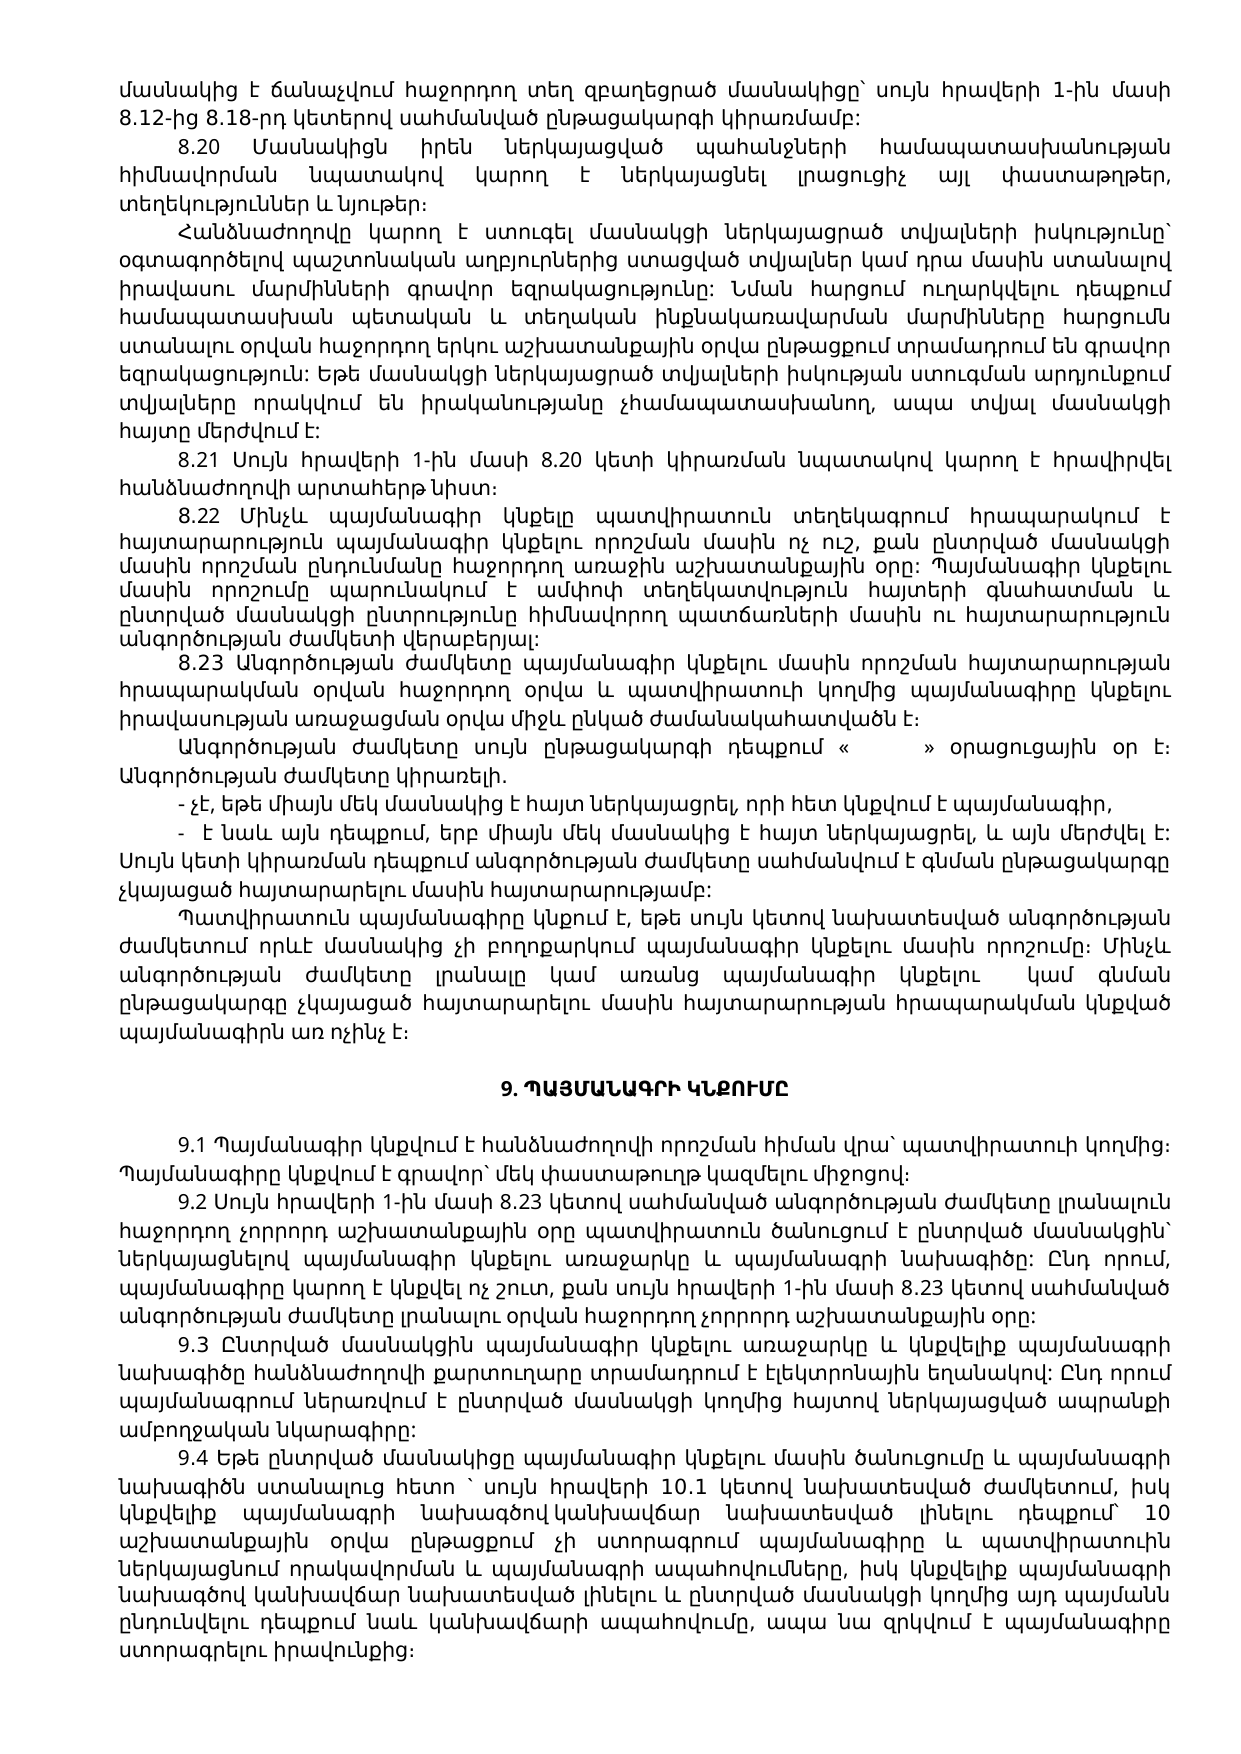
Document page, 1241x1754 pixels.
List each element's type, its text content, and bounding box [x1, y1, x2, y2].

text 8.22 Մինչև պայմանագիր կնքելը պատվիրատուն տեղեկագրում հրապարակում է հայտարարություն պայմանագիր կնքելու որոշման մասին ոչ ուշ, քան ընտրված մասնակցի մասին որոշման ընդունմանը հաջորդող առաջին աշխատանքային օրը: Պայմանագիր կնքելու մասին որոշումը պարունակում է ամփոփ տեղեկատվություն հայտերի գնահատման և ընտրված մասնակցի ընտրությունը հիմնավորող պատճառների մասին ու հայտարարություն անգործության ժամկետի վերաբերյալ: [118, 502, 1171, 651]
text 9. ՊԱՅՄԱՆԱԳՐԻ ԿՆՔՈՒՄԸ [118, 1074, 1171, 1102]
text Պատվիրատուն պայմանագիրը կնքում է, եթե սույն կետով նախատեսված անգործության ժամկետում որևէ մասնակից չի բողոքարկում պայմանագիր կնքելու մասին որոշումը։ Մինչև անգործության ժամկետը լրանալը կամ առանց պայմանագիր կնքելու կամ գնման ընթացակարգը չկայացած հայտարարելու մասին հայտարարության հրապարակման կնքված պայմանագիրն առ ոչինչ է։ [118, 903, 1171, 1045]
text 8.20 Մասնակիցն իրեն ներկայացված պահանջների համապատասխանության հիմնավորման նպատակով կարող է ներկայացնել լրացուցիչ այլ փաստաթղթեր, տեղեկություններ և նյութեր։ [118, 132, 1171, 217]
text 9.1 Պայմանագիր կնքվում է հանձնաժողովի որոշման հիման վրա` պատվիրատուի կողմից։ Պայմանագիրը կնքվում է գրավոր` մեկ փաստաթուղթ կազմելու միջոցով։ [118, 1131, 1171, 1187]
text 9.2 Սույն հրավերի 1-ին մասի 8.23 կետով սահմանված անգործության ժամկետը լրանալուն հաջորդող չորրորդ աշխատանքային օրը պատվիրատուն ծանուցում է ընտրված մասնակցին` ներկայացնելով պայմանագիր կնքելու առաջարկը և պայմանագրի նախագիծը: Ընդ որում, պայմանագիրը կարող է կնքվել ոչ շուտ, քան սույն հրավերի 1-ին մասի 8.23 կետով սահմանված անգործության ժամկետը լրանալու օրվան հաջորդող չորրորդ աշխատանքային օրը: [118, 1187, 1171, 1330]
text - չէ, եթե միայն մեկ մասնակից է հայտ ներկայացրել, որի հետ կնքվում է պայմանագիր, [118, 789, 1171, 818]
text Անգործության ժամկետը սույն ընթացակարգի դեպքում « » օրացուցային օր է։ Անգործության ժամկետը կիրառելի. [118, 732, 1171, 789]
text 8.23 Անգործության ժամկետը պայմանագիր կնքելու մասին որոշման հայտարարության հրապարակման օրվան հաջորդող օրվա և պատվիրատուի կողմից պայմանագիրը կնքելու իրավասության առաջացման օրվա միջև ընկած ժամանակահատվածն է։ [118, 651, 1171, 732]
text 9.3 Ընտրված մասնակցին պայմանագիր կնքելու առաջարկը և կնքվելիք պայմանագրի նախագիծը հանձնաժողովի քարտուղարը տրամադրում է էլեկտրոնային եղանակով: Ընդ որում պայմանագրում ներառվում է ընտրված մասնակցի կողմից հայտով ներկայացված ապրանքի ամբողջական նկարագիրը: [118, 1330, 1171, 1443]
text - է նաև այն դեպքում, երբ միայն մեկ մասնակից է հայտ ներկայացրել, և այն մերժվել է: Սույն կետի կիրառման դեպքում անգործության ժամկետը սահմանվում է գնման ընթացակարգը չկայացած հայտարարելու մասին հայտարարությամբ: [118, 818, 1171, 903]
text 8.21 Սույն հրավերի 1-ին մասի 8.20 կետի կիրառման նպատակով կարող է հրավիրվել հանձնաժողովի արտահերթ նիստ։ [118, 445, 1171, 502]
text Հանձնաժողովը կարող է ստուգել մասնակցի ներկայացրած տվյալների իսկությունը` օգտագործելով պաշտոնական աղբյուրներից ստացված տվյալներ կամ դրա մասին ստանալով իրավասու մարմինների գրավոր եզրակացությունը: Նման հարցում ուղարկվելու դեպքում համապատասխան պետական և տեղական ինքնակառավարման մարմինները հարցումն ստանալու օրվան հաջորդող երկու աշխատանքային օրվա ընթացքում տրամադրում են գրավոր եզրակացություն: Եթե մասնակցի ներկայացրած տվյալների իսկության ստուգման արդյունքում տվյալները որակվում են իրականությանը չհամապատասխանող, ապա տվյալ մասնակցի հայտը մերժվում է: [118, 217, 1171, 445]
text 9.4 Եթե ընտրված մասնակիցը պայմանագիր կնքելու մասին ծանուցումը և պայմանագրի նախագիծն ստանալուց հետո ` սույն հրավերի 10․1 կետով նախատեսված ժամկետում, իսկ կնքվելիք պայմանագրի նախագծով կանխավճար նախատեսված լինելու դեպքում՝ 10 աշխատանքային օրվա ընթացքում չի ստորագրում պայմանագիրը և պատվիրատուին ներկայացնում որակավորման և պայմանագրի ապահովումները, իսկ կնքվելիք պայմանագրի նախագծով կանխավճար նախատեսված լինելու և ընտրված մասնակցի կողմից այդ պայմանն ընդունվելու դեպքում նաև կանխավճարի ապահովումը, ապա նա զրկվում է պայմանագիրը ստորագրելու իրավունքից։ [118, 1443, 1171, 1664]
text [118, 75, 1171, 132]
